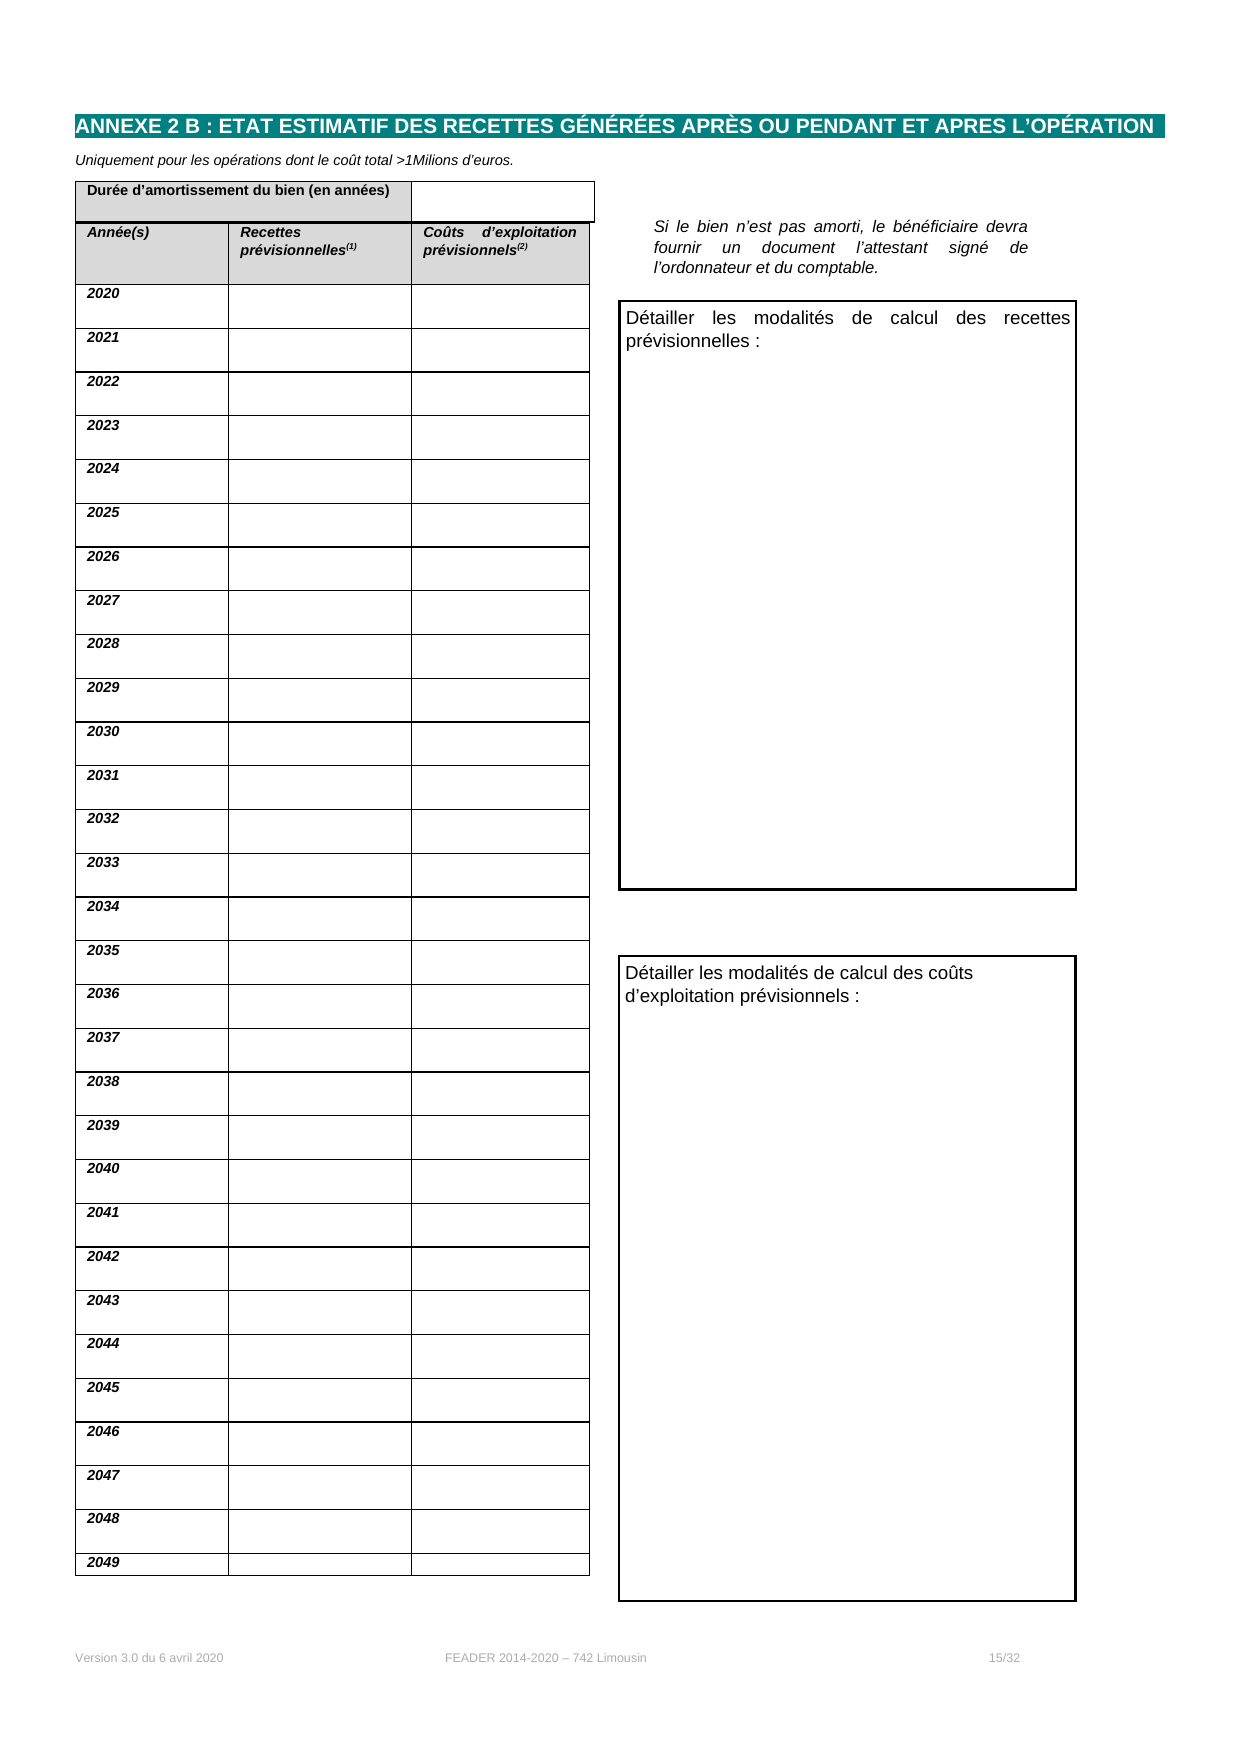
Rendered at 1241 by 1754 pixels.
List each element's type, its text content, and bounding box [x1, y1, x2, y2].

table_cell [412, 329, 589, 371]
table_cell [412, 723, 589, 765]
table_cell 2034 [76, 898, 228, 940]
table_cell 2046 [76, 1423, 228, 1465]
table_cell [412, 679, 589, 721]
table_cell [229, 1423, 411, 1465]
table_cell [412, 460, 589, 503]
table_cell [229, 766, 411, 809]
table_cell 2026 [76, 548, 228, 590]
table_header Année(s) [76, 224, 228, 284]
table_cell [412, 1029, 589, 1071]
table_cell 2036 [76, 985, 228, 1028]
text Annexe 2 B : Etat estimatif des recettes générées après ou pendant et apres l’opération [75, 114, 1165, 138]
table_cell [229, 898, 411, 940]
table_cell 2039 [76, 1116, 228, 1159]
table_cell [229, 1248, 411, 1290]
table_cell [229, 1379, 411, 1421]
table_cell [229, 723, 411, 765]
table_cell [412, 1073, 589, 1115]
table_cell [229, 504, 411, 546]
table_cell 2024 [76, 460, 228, 503]
table_cell [229, 548, 411, 590]
table_cell [412, 1204, 589, 1246]
table_cell 2021 [76, 329, 228, 371]
table_cell [412, 1335, 589, 1378]
table_cell [229, 679, 411, 721]
table_cell [412, 285, 589, 328]
table_cell [229, 1466, 411, 1509]
table_cell [412, 810, 589, 853]
table_cell 2029 [76, 679, 228, 721]
table_cell [412, 416, 589, 459]
table_cell [412, 1423, 589, 1465]
table_cell 2031 [76, 766, 228, 809]
table_cell 2048 [76, 1510, 228, 1553]
table_cell [229, 1510, 411, 1553]
table_cell [412, 941, 589, 984]
table_cell 2037 [76, 1029, 228, 1071]
table_cell 2020 [76, 285, 228, 328]
table_cell 2032 [76, 810, 228, 853]
table_cell 2027 [76, 591, 228, 634]
table_cell 2047 [76, 1466, 228, 1509]
table_cell [412, 1248, 589, 1290]
table_cell [229, 1554, 411, 1575]
table_header Coûts d’exploitation prévisionnels(2) [412, 224, 589, 284]
table_cell 2030 [76, 723, 228, 765]
table_cell 2045 [76, 1379, 228, 1421]
table_cell [229, 285, 411, 328]
table_cell [412, 1554, 589, 1575]
table_cell [229, 941, 411, 984]
table_cell [412, 504, 589, 546]
table_cell [229, 854, 411, 896]
table_cell 2033 [76, 854, 228, 896]
table_cell [412, 1466, 589, 1509]
table_cell [229, 1291, 411, 1334]
table_cell [229, 591, 411, 634]
table_cell 2042 [76, 1248, 228, 1290]
table_header Recettes prévisionnelles(1) [229, 224, 411, 284]
table_cell [412, 898, 589, 940]
table_cell [412, 591, 589, 634]
table_cell [229, 985, 411, 1028]
table_cell 2041 [76, 1204, 228, 1246]
table_cell [412, 1510, 589, 1553]
table_cell [229, 1116, 411, 1159]
table_cell [229, 373, 411, 415]
table_cell [229, 1073, 411, 1115]
table_cell 2025 [76, 504, 228, 546]
table_cell [412, 1379, 589, 1421]
table_cell 2028 [76, 635, 228, 678]
table_cell [412, 548, 589, 590]
text Uniquement pour les opérations dont le coût total >1Milions d’euros. [75, 151, 1165, 168]
table_cell 2044 [76, 1335, 228, 1378]
table_cell [412, 1160, 589, 1203]
table_cell [229, 635, 411, 678]
table_cell [229, 460, 411, 503]
table_cell [412, 635, 589, 678]
table_cell [229, 1160, 411, 1203]
table_cell [412, 1116, 589, 1159]
table_cell [229, 329, 411, 371]
table_header Durée d’amortissement du bien (en années) [76, 182, 411, 221]
table_cell [412, 1291, 589, 1334]
table_cell 2049 [76, 1554, 228, 1575]
table_cell 2035 [76, 941, 228, 984]
table_cell 2043 [76, 1291, 228, 1334]
table_cell 2023 [76, 416, 228, 459]
table_cell [412, 985, 589, 1028]
table_header [412, 182, 594, 221]
table_cell 2038 [76, 1073, 228, 1115]
table_cell [412, 854, 589, 896]
table_cell [229, 810, 411, 853]
table_cell [412, 373, 589, 415]
table_cell [229, 416, 411, 459]
table_cell [412, 766, 589, 809]
table_cell [229, 1335, 411, 1378]
table_cell 2040 [76, 1160, 228, 1203]
table_cell [229, 1029, 411, 1071]
table_cell [229, 1204, 411, 1246]
table_cell 2022 [76, 373, 228, 415]
